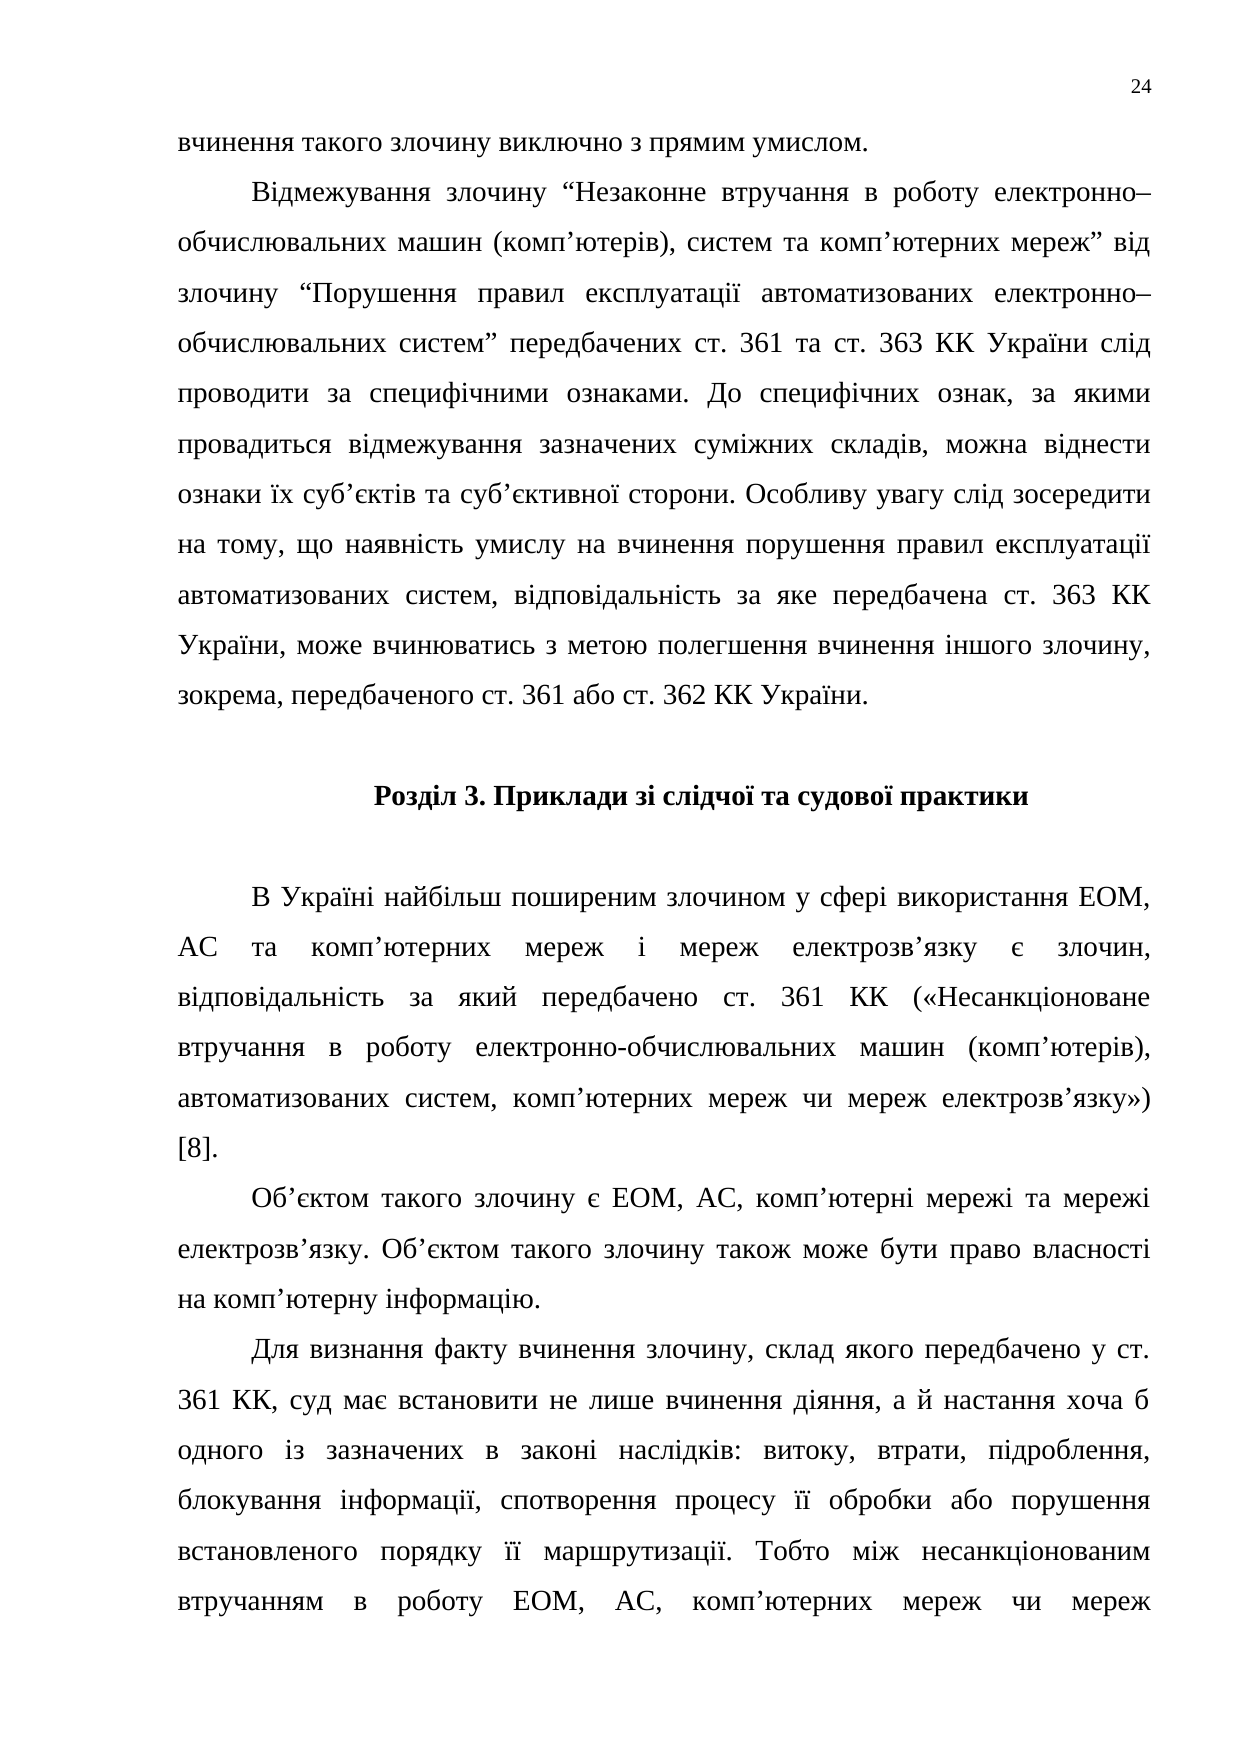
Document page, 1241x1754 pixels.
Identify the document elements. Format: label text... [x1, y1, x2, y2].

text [177, 1331, 1152, 1617]
text Відмежування злочину “Незаконне втручання в роботу електронно–обчислювальних машин (комп’ютерів), систем та комп’ютерних мереж” від злочину “Порушення правил експлуатації автоматизованих електронно–обчислювальних систем” передбачених ст. 361 та ст. 363 КК України слід проводити за специфічними ознаками. До специфічних ознак, за якими провадиться відмежування зазначених суміжних складів, можна віднести ознаки їх суб’єктів та суб’єктивної сторони. Особливу увагу слід зосередити на тому, що наявність умислу на вчинення порушення правил експлуатації автоматизованих систем, відповідальність за яке передбачена ст. 363 КК України, може вчинюватись з метою полегшення вчинення іншого злочину, зокрема, передбаченого ст. 361 або ст. 362 КК України. [177, 174, 1152, 711]
text В Україні найбільш поширеним злочином у сфері використання ЕОМ, АС та комп’ютерних мереж і мереж електрозв’язку є злочин, відповідальність за який передбачено ст. 361 КК («Несанкціоноване втручання в роботу електронно-обчислювальних машин (комп’ютерів), автоматизованих систем, комп’ютерних мереж чи мереж електрозв’язку») [8]. [177, 879, 1152, 1164]
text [177, 124, 1152, 157]
text Об’єктом такого злочину є ЕОМ, АС, комп’ютерні мережі та мережі електрозв’язку. Об’єктом такого злочину також може бути право власності на комп’ютерну інформацію. [177, 1181, 1152, 1315]
text Розділ 3. Приклади зі слідчої та судової практики [177, 778, 1152, 812]
